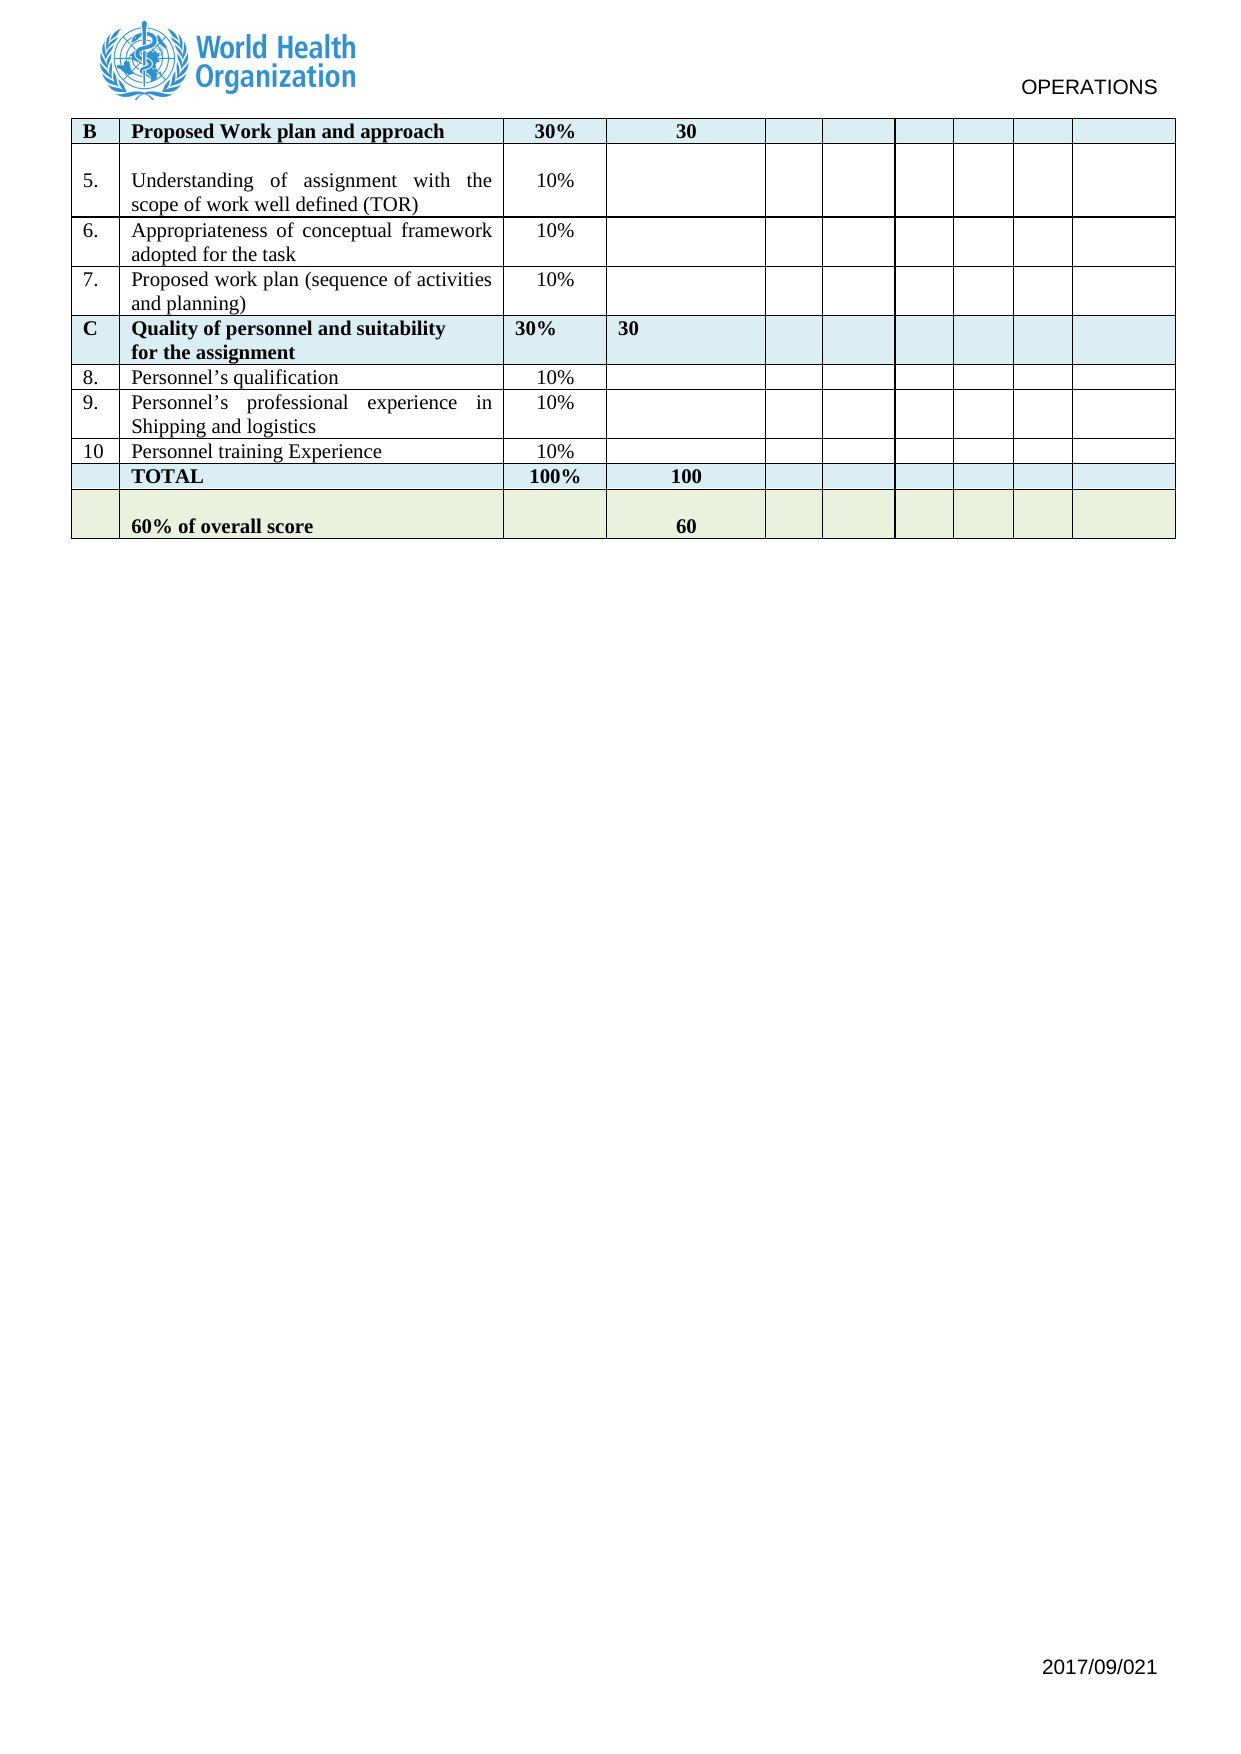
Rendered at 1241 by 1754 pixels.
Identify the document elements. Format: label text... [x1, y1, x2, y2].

table_cell [1073, 390, 1175, 438]
table_cell Proposed Work plan and approach [120, 119, 503, 143]
table_cell [607, 144, 765, 216]
table_cell [954, 144, 1013, 216]
table_cell [766, 365, 822, 389]
table_cell [823, 144, 894, 216]
table_cell [766, 119, 822, 143]
table_cell [896, 316, 953, 364]
table_cell [1073, 218, 1175, 266]
table_cell [766, 316, 822, 364]
table_cell [954, 218, 1013, 266]
table_cell [954, 439, 1013, 463]
table_cell 6. [72, 218, 119, 266]
table_cell [1073, 267, 1175, 315]
table_cell 7. [72, 267, 119, 315]
table_cell [823, 439, 894, 463]
table_cell 10% [504, 365, 606, 389]
table_cell Personnel’s qualification [120, 365, 503, 389]
table_cell [1073, 365, 1175, 389]
table_cell 30% [504, 119, 606, 143]
table_cell 10% [504, 439, 606, 463]
table_cell [954, 390, 1013, 438]
table_cell [1014, 144, 1072, 216]
table_cell 100 [607, 464, 765, 488]
table_cell [896, 464, 953, 488]
table_cell [896, 267, 953, 315]
table_cell [1014, 464, 1072, 488]
table_cell [896, 490, 953, 538]
table_cell 30 [607, 119, 765, 143]
table_cell 10% [504, 390, 606, 438]
table_cell [896, 365, 953, 389]
table_cell [823, 218, 894, 266]
table_cell 10 [72, 439, 119, 463]
table_cell [1073, 490, 1175, 538]
table_cell [896, 119, 953, 143]
table_cell [607, 218, 765, 266]
table_cell [823, 490, 894, 538]
table_cell Personnel training Experience [120, 439, 503, 463]
table_cell 5. [72, 144, 119, 216]
table_cell 10% [504, 218, 606, 266]
table_cell [954, 267, 1013, 315]
table_cell [823, 316, 894, 364]
table_cell [1014, 390, 1072, 438]
table_cell B [72, 119, 119, 143]
table_cell [766, 218, 822, 266]
table_cell [1014, 490, 1072, 538]
table_cell [1014, 119, 1072, 143]
table_cell [823, 390, 894, 438]
table_cell [1014, 267, 1072, 315]
table_cell Proposed work plan (sequence of activities and planning) [120, 267, 503, 315]
table_cell [1073, 119, 1175, 143]
table_cell [766, 439, 822, 463]
table_cell [72, 464, 119, 488]
table_cell [1073, 316, 1175, 364]
table_cell Appropriateness of conceptual framework adopted for the task [120, 218, 503, 266]
table_cell [896, 439, 953, 463]
table_cell [1073, 144, 1175, 216]
table_cell [954, 490, 1013, 538]
table_cell [896, 144, 953, 216]
table_cell [823, 119, 894, 143]
table_cell 9. [72, 390, 119, 438]
picture [100, 21, 355, 100]
table_cell [823, 267, 894, 315]
table_cell 10% [504, 144, 606, 216]
table_cell [766, 267, 822, 315]
table_cell [954, 464, 1013, 488]
table_cell [504, 490, 606, 538]
table_cell [766, 144, 822, 216]
table_cell [1014, 365, 1072, 389]
table_cell TOTAL [120, 464, 503, 488]
table_cell [607, 439, 765, 463]
table_cell C [72, 316, 119, 364]
table_cell 60% of overall score [120, 490, 503, 538]
table_cell [766, 464, 822, 488]
table_cell [823, 365, 894, 389]
table_cell [72, 490, 119, 538]
table_cell [1014, 218, 1072, 266]
table_cell 30% [504, 316, 606, 364]
table_cell 8. [72, 365, 119, 389]
table_cell Understanding of assignment with the scope of work well defined (TOR) [120, 144, 503, 216]
table_cell [607, 365, 765, 389]
table_cell [954, 119, 1013, 143]
table_cell [954, 365, 1013, 389]
table_cell [896, 390, 953, 438]
table_cell Personnel’s professional experience in Shipping and logistics [120, 390, 503, 438]
table_cell [896, 218, 953, 266]
table_cell [1073, 464, 1175, 488]
table_cell [766, 390, 822, 438]
table_cell [954, 316, 1013, 364]
table_cell Quality of personnel and suitability for the assignment [120, 316, 503, 364]
table_cell 30 [607, 316, 765, 364]
table_cell [823, 464, 894, 488]
table_cell [1073, 439, 1175, 463]
table_cell 100% [504, 464, 606, 488]
table_cell [1014, 439, 1072, 463]
table_cell [607, 267, 765, 315]
table_cell [766, 490, 822, 538]
table_cell 60 [607, 490, 765, 538]
table_cell [1014, 316, 1072, 364]
table_cell 10% [504, 267, 606, 315]
table_cell [607, 390, 765, 438]
